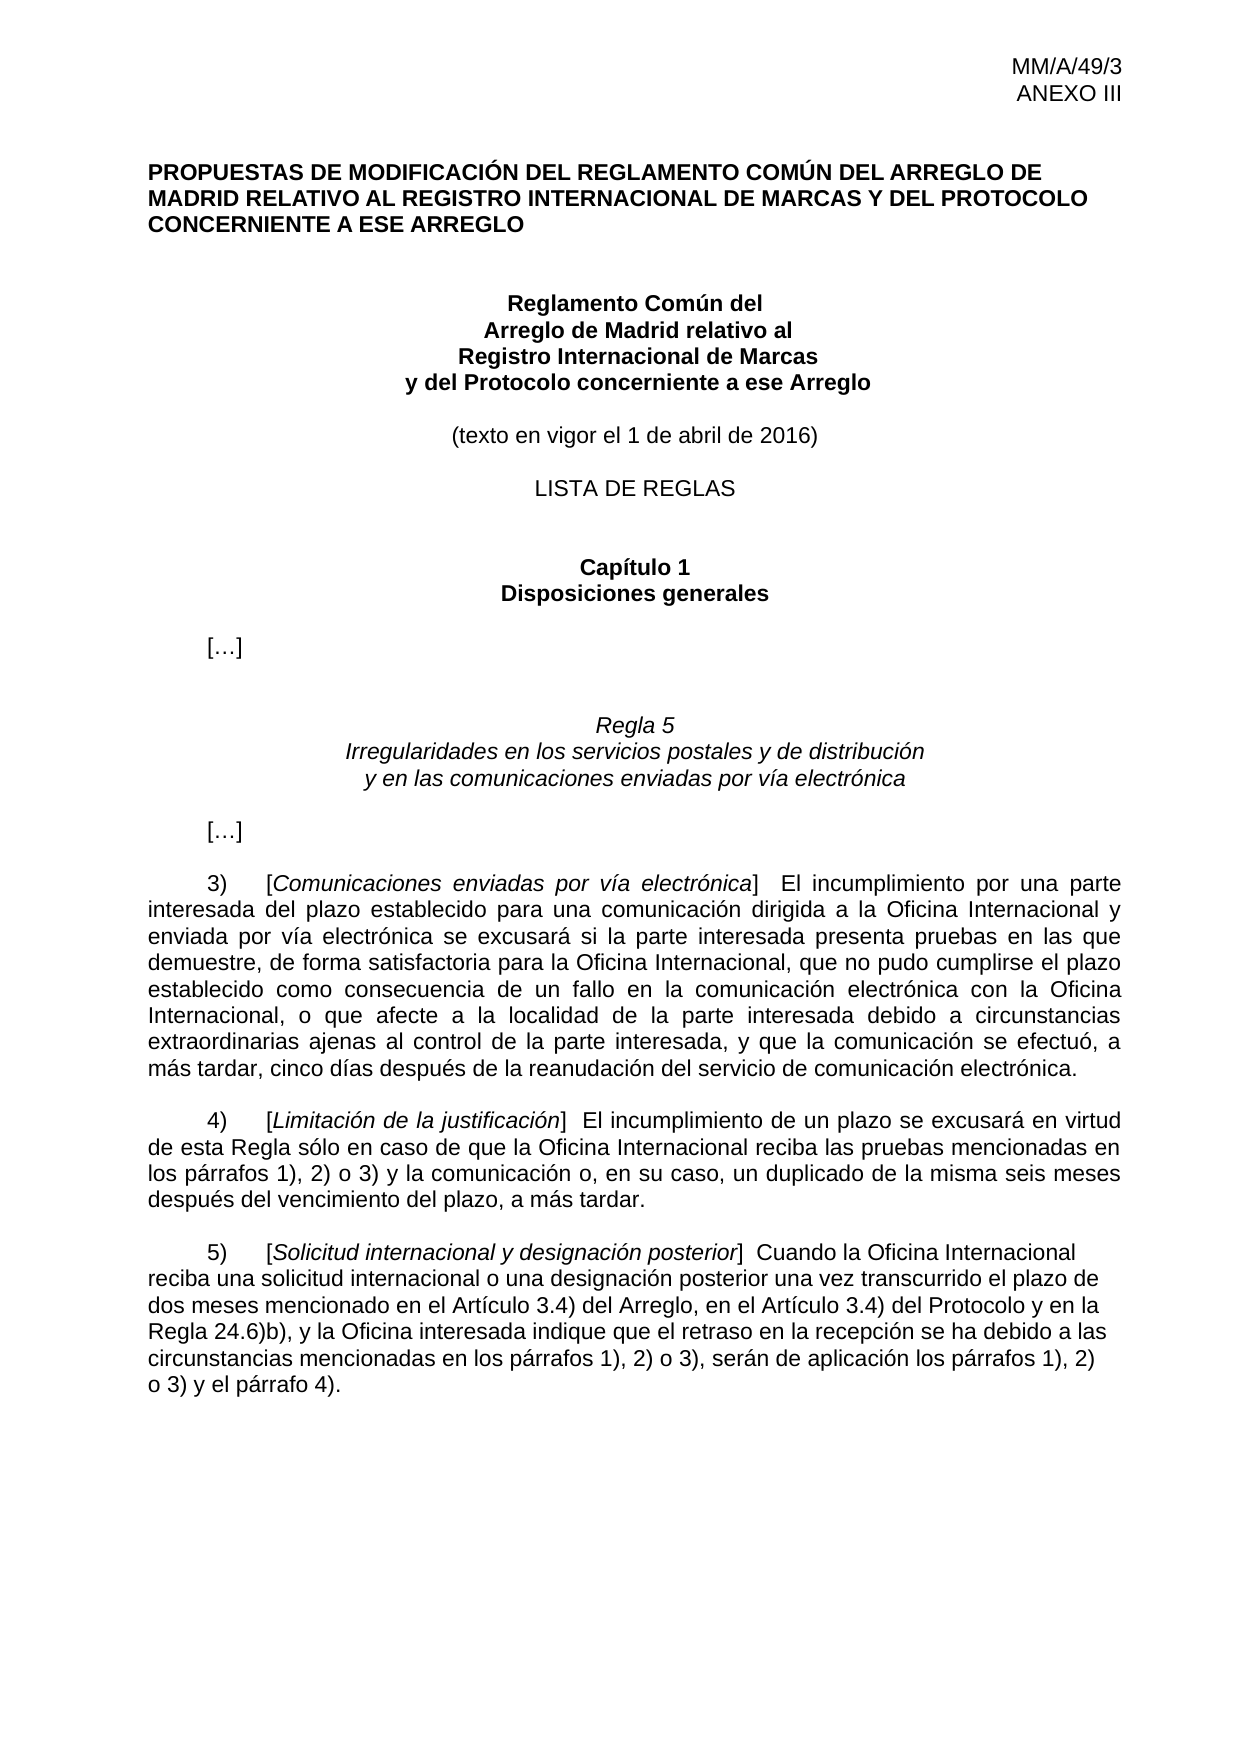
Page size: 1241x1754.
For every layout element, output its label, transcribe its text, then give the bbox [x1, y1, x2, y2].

text y en las comunicaciones enviadas por vía electrónica [148, 765, 1122, 791]
text Irregularidades en los servicios postales y de distribución [148, 738, 1122, 765]
text LISTA DE REGLAS [148, 475, 1122, 501]
text Capítulo 1 [148, 554, 1122, 580]
text PROPUESTAS DE MODIFICACIÓN DEL REGLAMENTO COMÚN DEL ARREGLO DE MADRID RELATIVO AL REGISTRO INTERNACIONAL DE MARCAS Y DEL PROTOCOLO CONCERNIENTE A ESE ARREGLO [148, 158, 1122, 238]
text Registro Internacional de Marcas [148, 343, 1122, 369]
text Regla 5 [148, 712, 1122, 738]
text y del Protocolo concerniente a ese Arreglo [148, 369, 1122, 396]
text (texto en vigor el 1 de abril de 2016) [148, 422, 1122, 448]
text […] [148, 817, 1122, 844]
text […] [148, 633, 1122, 659]
text 3) [Comunicaciones enviadas por vía electrónica] El incumplimiento por una parte interesada del plazo establecido para una comunicación dirigida a la Oficina Internacional y enviada por vía electrónica se excusará si la parte interesada presenta pruebas en las que demuestre, de forma satisfactoria para la Oficina Internacional, que no pudo cumplirse el plazo establecido como consecuencia de un fallo en la comunicación electrónica con la Oficina Internacional, o que afecte a la localidad de la parte interesada debido a circunstancias extraordinarias ajenas al control de la parte interesada, y que la comunicación se efectuó, a más tardar, cinco días después de la reanudación del servicio de comunicación electrónica. [148, 870, 1122, 1081]
text 5) [Solicitud internacional y designación posterior] Cuando la Oficina Internacional reciba una solicitud internacional o una designación posterior una vez transcurrido el plazo de dos meses mencionado en el Artículo 3.4) del Arreglo, en el Artículo 3.4) del Protocolo y en la Regla 24.6)b), y la Oficina interesada indique que el retraso en la recepción se ha debido a las circunstancias mencionadas en los párrafos 1), 2) o 3), serán de aplicación los párrafos 1), 2) o 3) y el párrafo 4). [148, 1239, 1122, 1397]
text 4) [Limitación de la justificación] El incumplimiento de un plazo se excusará en virtud de esta Regla sólo en caso de que la Oficina Internacional reciba las pruebas mencionadas en los párrafos 1), 2) o 3) y la comunicación o, en su caso, un duplicado de la misma seis meses después del vencimiento del plazo, a más tardar. [148, 1107, 1122, 1213]
text Reglamento Común del [148, 290, 1122, 317]
text Arreglo de Madrid relativo al [148, 317, 1122, 343]
text Disposiciones generales [148, 580, 1122, 607]
